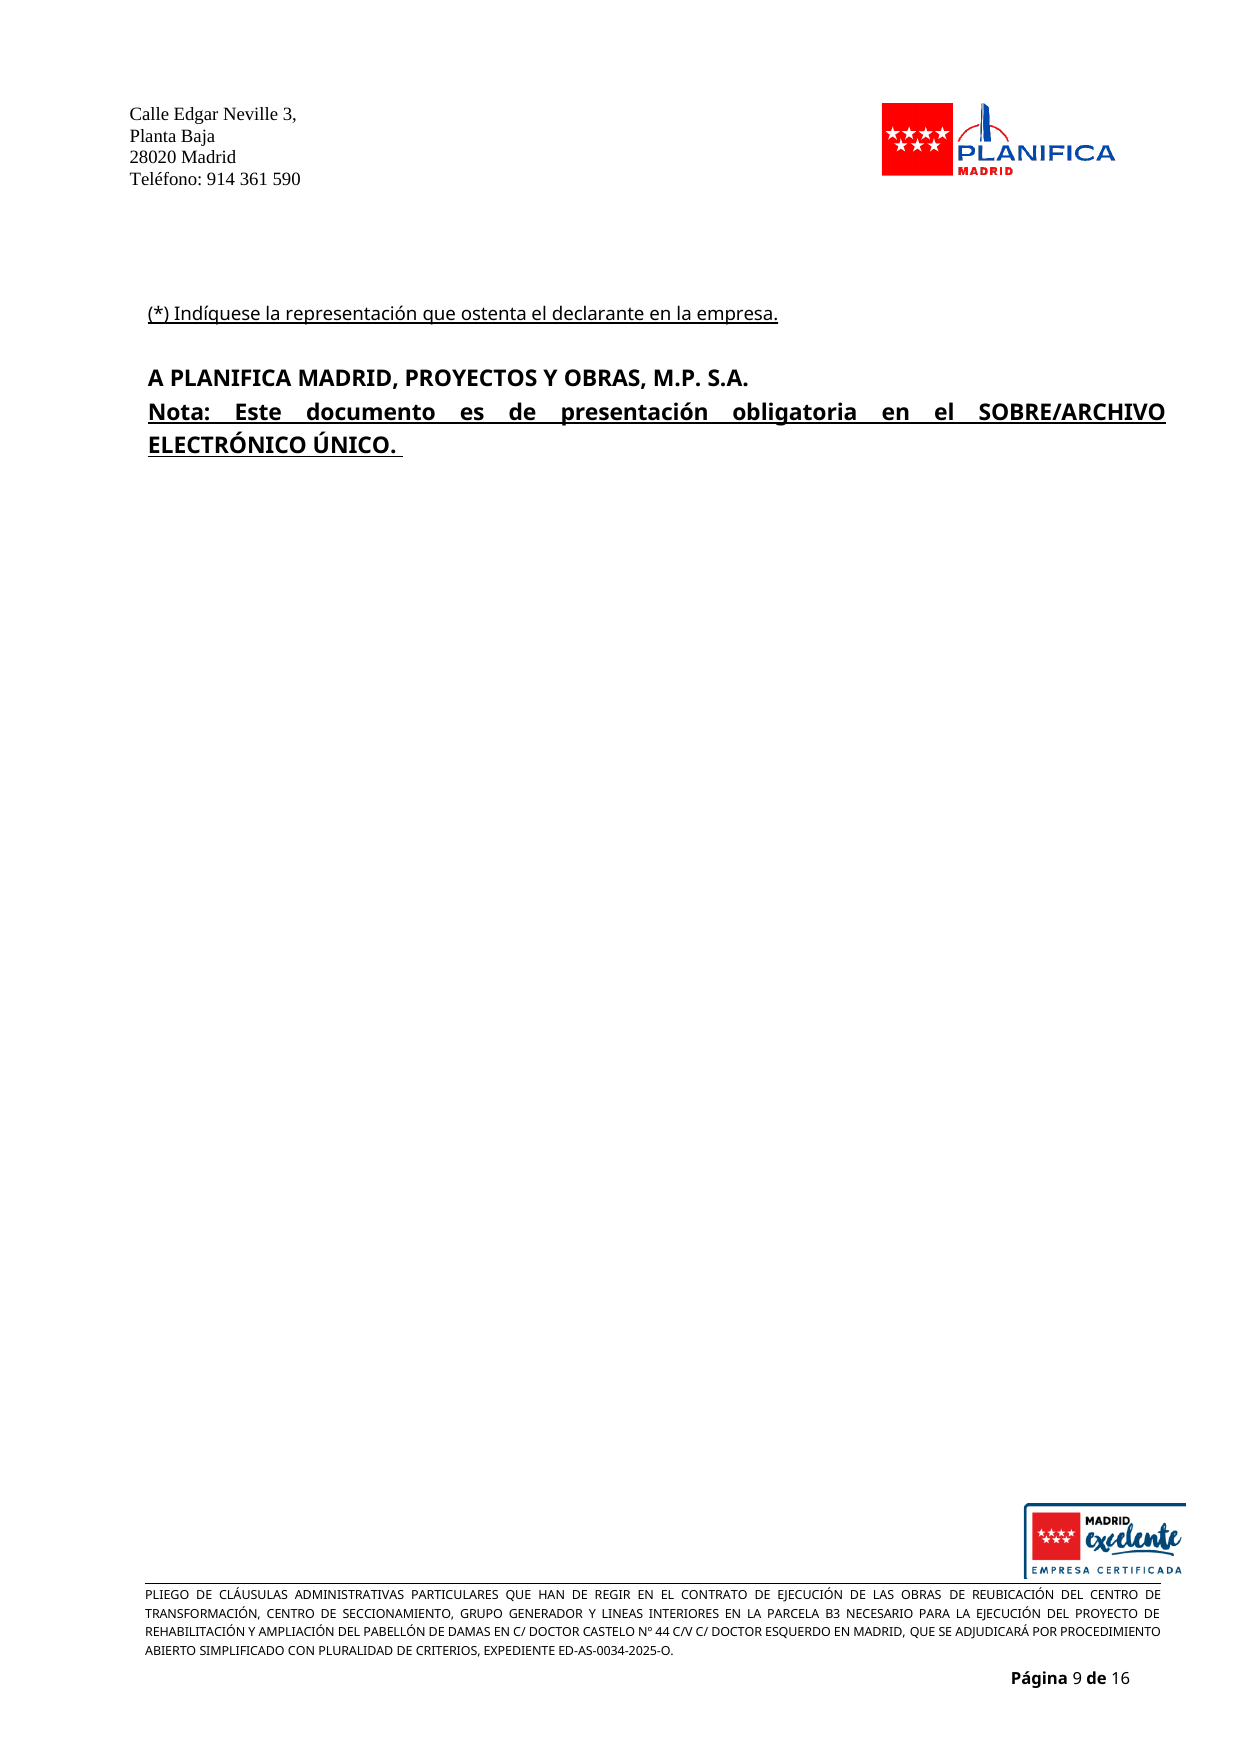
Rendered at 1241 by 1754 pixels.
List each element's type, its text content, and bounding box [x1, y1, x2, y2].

text Nota: Este documento es de presentación obligatoria en el SOBRE/ARCHIVO ELECTRÓNICO ÚNICO. [148, 424, 1166, 461]
text Nota: Este documento es de presentación obligatoria en el SOBRE/ARCHIVO ELECTRÓNICO ÚNICO. [148, 396, 1166, 422]
subtitle A PLANIFICA MADRID, PROYECTOS Y OBRAS, M.P. S.A. [148, 362, 1166, 393]
text (*) Indíquese la representación que ostenta el declarante en la empresa. [148, 301, 1166, 326]
picture [881, 103, 1122, 176]
